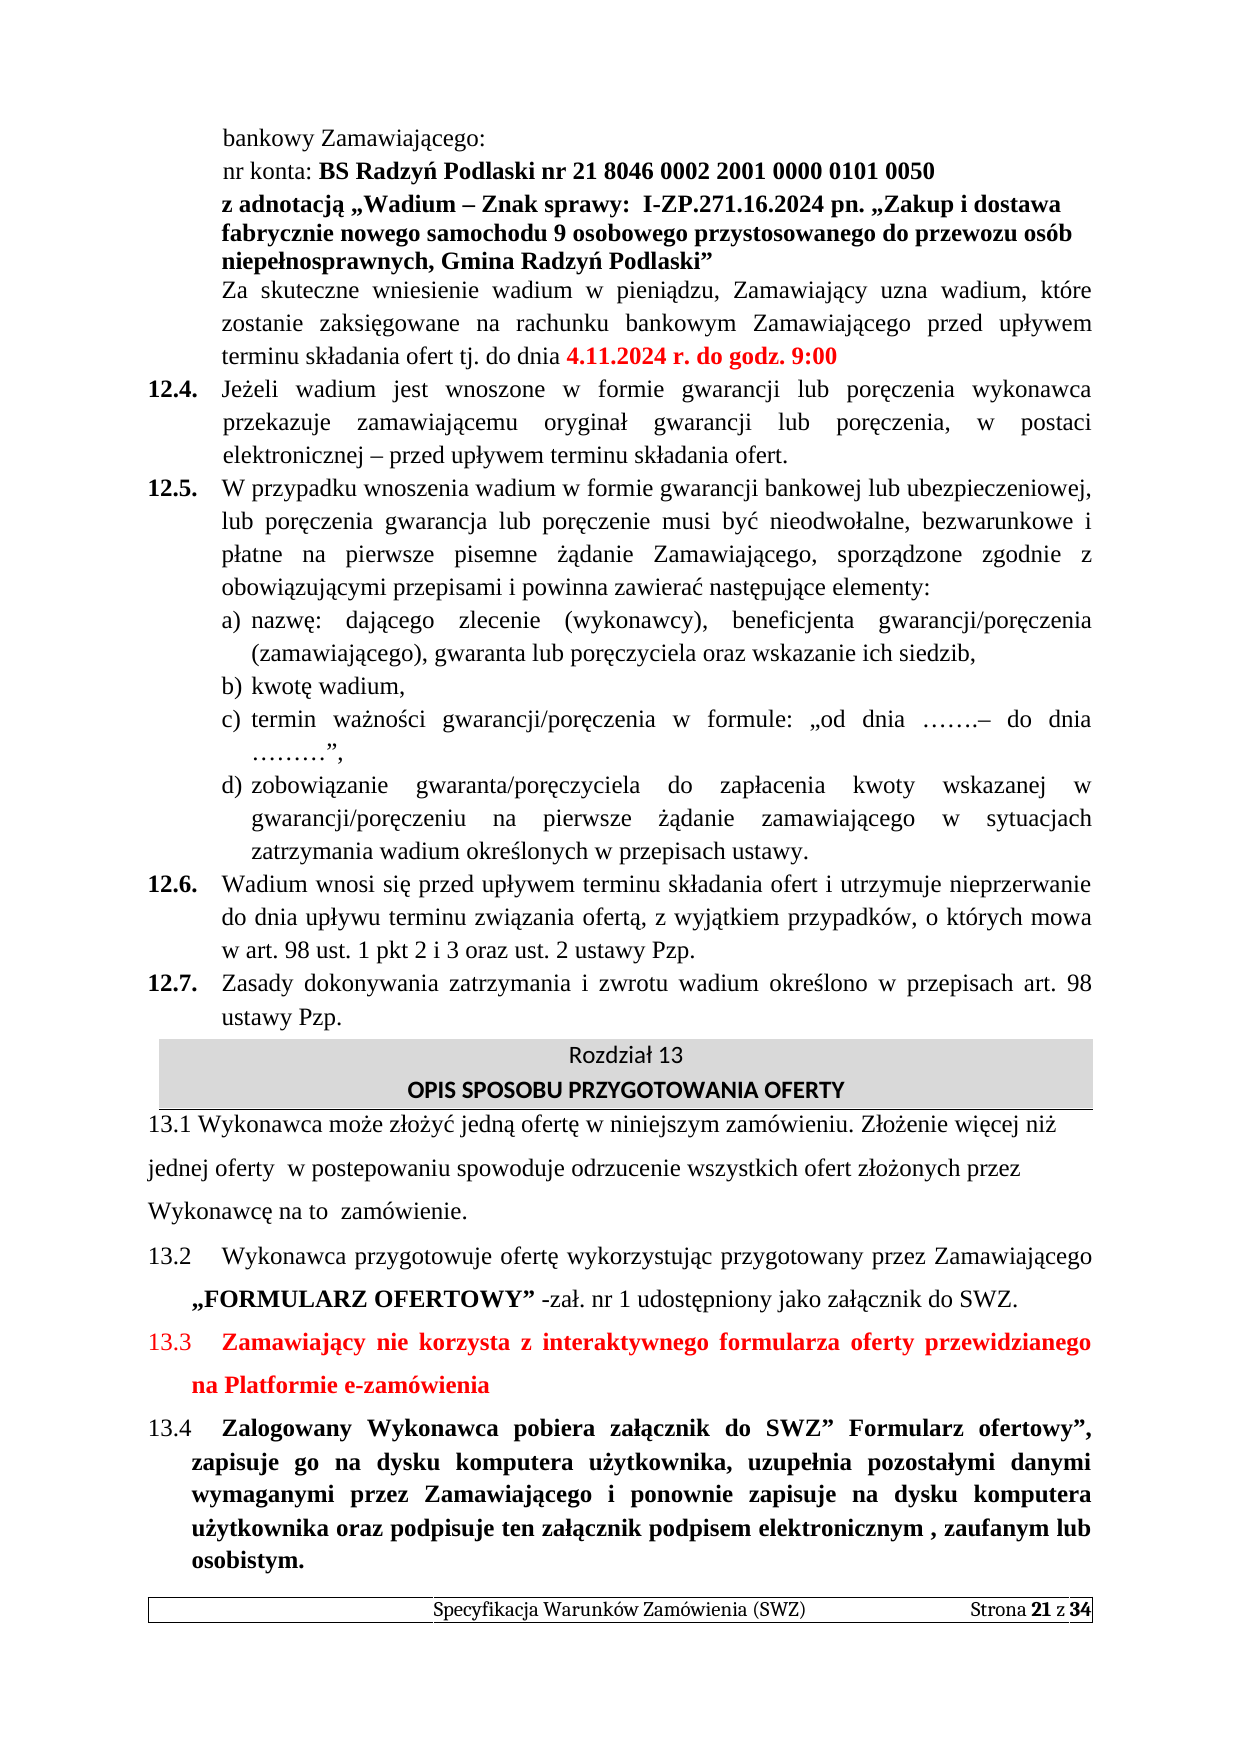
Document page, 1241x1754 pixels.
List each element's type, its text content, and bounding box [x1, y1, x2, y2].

text nr konta: BS Radzyń Podlaski nr 21 8046 0002 2001 0000 0101 0050 [223, 156, 1093, 184]
list nazwę: dającego zlecenie (wykonawcy), beneficjenta gwarancji/poręczenia (zamawiającego), gwaranta lub poręczyciela oraz wskazanie ich siedzib, [221, 605, 1093, 667]
list Wadium wnosi się przed upływem terminu składania ofert i utrzymuje nieprzerwanie do dnia upływu terminu związania ofertą, z wyjątkiem przypadków, o których mowa w art. 98 ust. 1 pkt 2 i 3 oraz ust. 2 ustawy Pzp. [147, 869, 1093, 964]
list zobowiązanie gwaranta/poręczyciela do zapłacenia kwoty wskazanej w gwarancji/poręczeniu na pierwsze żądanie zamawiającego w sytuacjach zatrzymania wadium określonych w przepisach ustawy. [221, 770, 1093, 865]
list Wykonawca przygotowuje ofertę wykorzystując przygotowany przez Zamawiającego „FORMULARZ OFERTOWY” -zał. nr 1 udostępniony jako załącznik do SWZ. [148, 1241, 1093, 1313]
text 13.1 Wykonawca może złożyć jedną ofertę w niniejszym zamówieniu. Złożenie więcej niż jednej oferty w postepowaniu spowoduje odrzucenie wszystkich ofert złożonych przez Wykonawcę na to zamówienie. [148, 1109, 1093, 1224]
list termin ważności gwarancji/poręczenia w formule: „od dnia …….– do dnia ………”, [221, 704, 1093, 766]
list Za skuteczne wniesienie wadium w pieniądzu, Zamawiający uzna wadium, które zostanie zaksięgowane na rachunku bankowym Zamawiającego przed upływem terminu składania ofert tj. do dnia 4.11.2024 r. do godz. 9:00 [221, 275, 1093, 370]
text z adnotacją „Wadium – Znak sprawy: I-ZP.271.16.2024 pn. „Zakup i dostawa fabrycznie nowego samochodu 9 osobowego przystosowanego do przewozu osób niepełnosprawnych, Gmina Radzyń Podlaski” [221, 189, 1093, 275]
list Zasady dokonywania zatrzymania i zwrotu wadium określono w przepisach art. 98 ustawy Pzp. [147, 968, 1093, 1030]
list kwotę wadium, [221, 671, 1093, 700]
list Jeżeli wadium jest wnoszone w formie gwarancji lub poręczenia wykonawca przekazuje zamawiającemu oryginał gwarancji lub poręczenia, w postaci elektronicznej – przed upływem terminu składania ofert. [148, 374, 1093, 469]
list Zalogowany Wykonawca pobiera załącznik do SWZ” Formularz ofertowy”, zapisuje go na dysku komputera użytkownika, uzupełnia pozostałymi danymi wymaganymi przez Zamawiającego i ponownie zapisuje na dysku komputera użytkownika oraz podpisuje ten załącznik podpisem elektronicznym , zaufanym lub osobistym. [148, 1413, 1093, 1574]
list W przypadku wnoszenia wadium w formie gwarancji bankowej lub ubezpieczeniowej, lub poręczenia gwarancja lub poręczenie musi być nieodwołalne, bezwarunkowe i płatne na pierwsze pisemne żądanie Zamawiającego, sporządzone zgodnie z obowiązującymi przepisami i powinna zawierać następujące elementy: [147, 473, 1093, 601]
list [148, 123, 1093, 152]
list Zamawiający nie korzysta z interaktywnego formularza oferty przewidzianego na Platformie e-zamówienia [148, 1327, 1093, 1399]
table_header Rozdział 13 OPIS SPOSOBU PRZYGOTOWANIA OFERTY [159, 1039, 1093, 1108]
